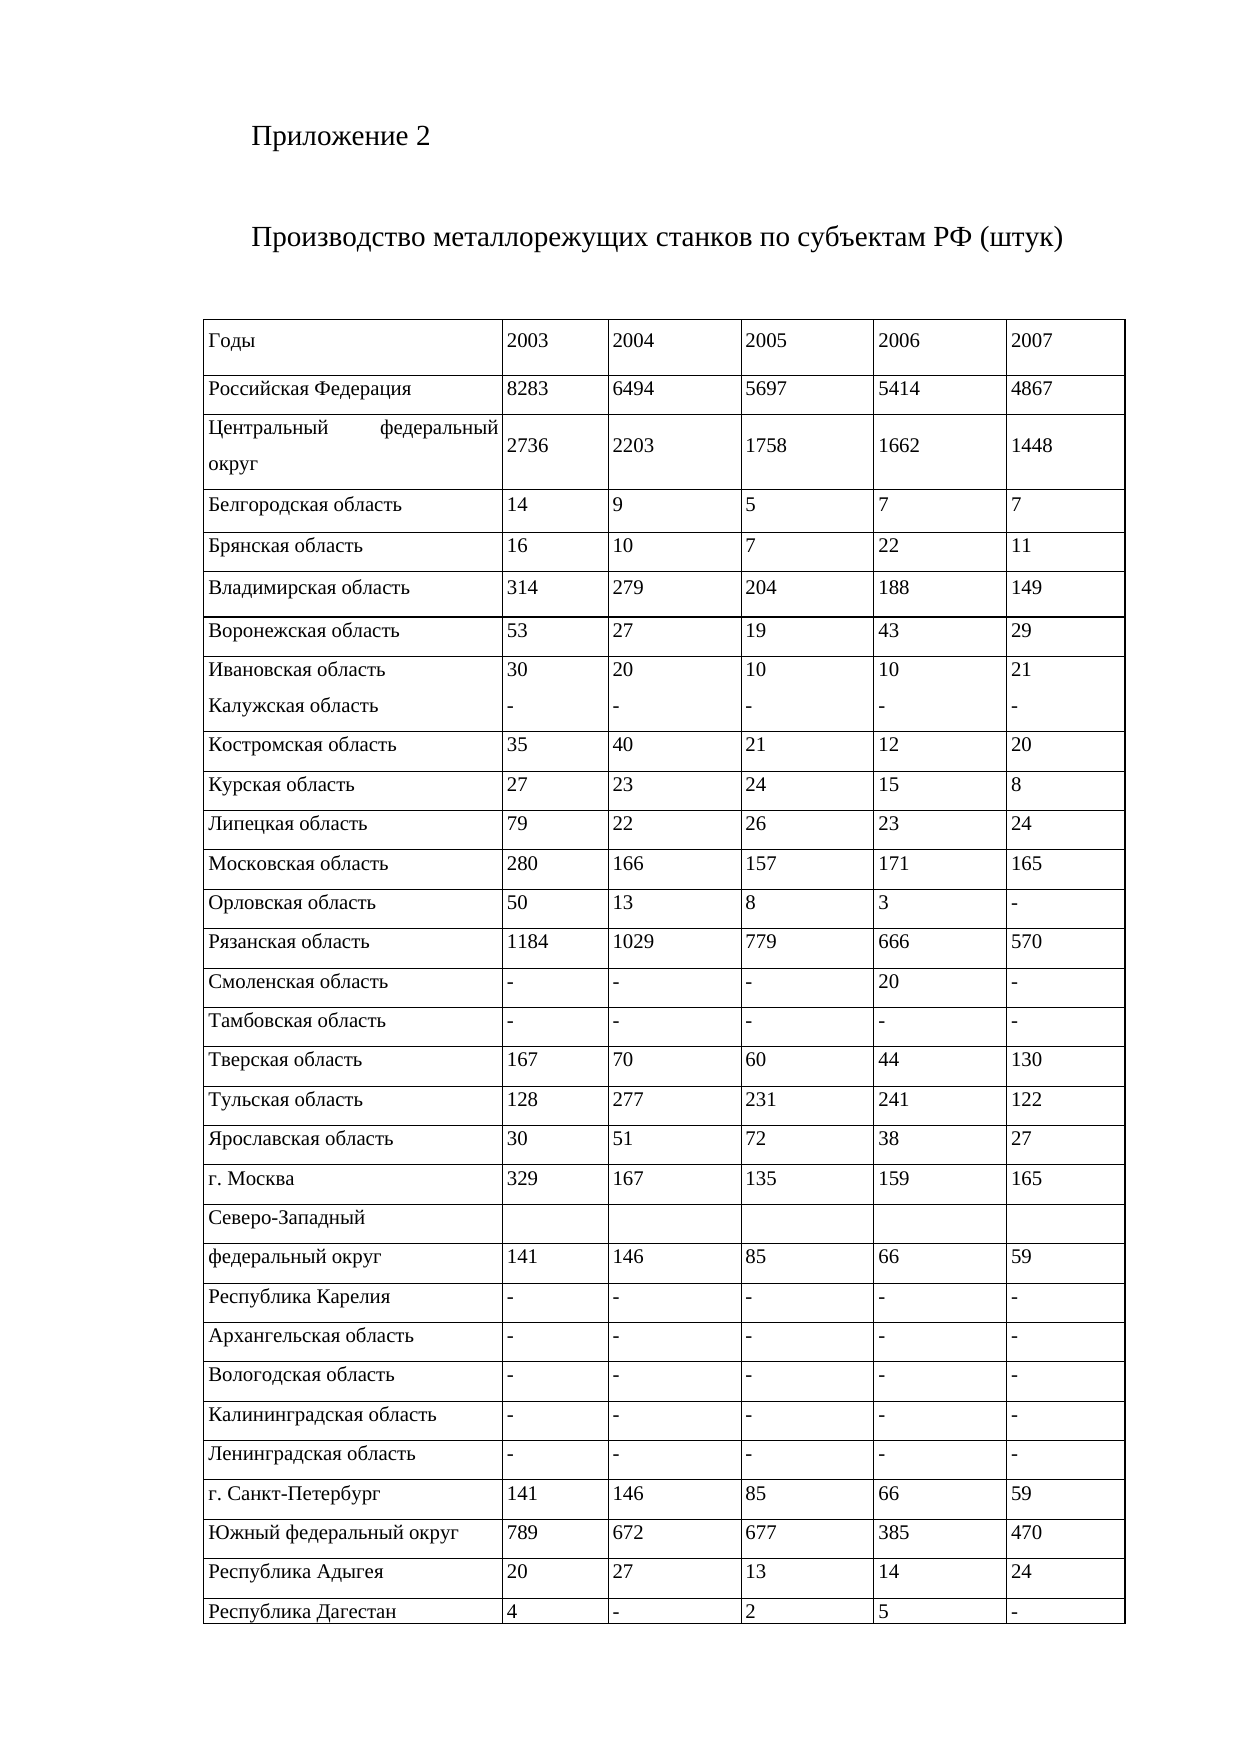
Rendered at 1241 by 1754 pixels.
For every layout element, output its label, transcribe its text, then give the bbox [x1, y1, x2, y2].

table_cell 10 - [874, 657, 1006, 731]
table_cell 27 [503, 772, 608, 810]
table_cell 70 [609, 1047, 741, 1086]
table_cell 8283 [503, 376, 608, 414]
table_cell 314 [503, 572, 608, 616]
table_cell 30 [503, 1126, 608, 1164]
table_cell 171 [874, 850, 1006, 889]
table_cell 24 [1007, 1559, 1124, 1597]
table_header 2005 [742, 320, 873, 374]
table_cell 135 [742, 1165, 873, 1204]
table_cell Республика Карелия [204, 1284, 502, 1322]
table_cell Ивановская область Калужская область [204, 657, 502, 731]
table_cell 35 [503, 732, 608, 771]
table_cell - [1007, 1441, 1124, 1479]
table_cell 9 [609, 490, 741, 532]
table_cell 7 [742, 533, 873, 571]
table_cell - [609, 1323, 741, 1361]
table_header 2006 [874, 320, 1006, 374]
table_cell 38 [874, 1126, 1006, 1164]
table_cell 2736 [503, 415, 608, 489]
table_cell 470 [1007, 1520, 1124, 1558]
table_cell Костромская область [204, 732, 502, 771]
table_cell Белгородская область [204, 490, 502, 532]
table_cell Брянская область [204, 533, 502, 571]
table_cell Ленинградская область [204, 1441, 502, 1479]
table_cell 24 [742, 772, 873, 810]
table_cell 677 [742, 1520, 873, 1558]
table_cell 1184 [503, 929, 608, 967]
table_cell 789 [503, 1520, 608, 1558]
table_cell 146 [609, 1480, 741, 1519]
table_cell - [503, 1441, 608, 1479]
table_cell 15 [874, 772, 1006, 810]
table_cell 29 [1007, 618, 1124, 656]
table_cell - [1007, 1402, 1124, 1440]
table_cell 146 [609, 1244, 741, 1282]
table_header Годы [204, 320, 502, 374]
table_cell 10 - [742, 657, 873, 731]
table_cell - [609, 1362, 741, 1401]
table_cell - [742, 1402, 873, 1440]
table_cell - [874, 1284, 1006, 1322]
table_cell - [742, 1284, 873, 1322]
table_cell 51 [609, 1126, 741, 1164]
table_cell 1448 [1007, 415, 1124, 489]
table_cell Ярославская область [204, 1126, 502, 1164]
table_cell - [742, 969, 873, 1007]
table_cell Владимирская область [204, 572, 502, 616]
table_cell - [1007, 1284, 1124, 1322]
table_cell Архангельская область [204, 1323, 502, 1361]
table_cell 329 [503, 1165, 608, 1204]
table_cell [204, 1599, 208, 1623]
table_cell 20 [1007, 732, 1124, 771]
table_cell 85 [742, 1244, 873, 1282]
table_cell - [1007, 1362, 1124, 1401]
table_cell [1007, 1205, 1124, 1243]
table_cell - [874, 1323, 1006, 1361]
table_cell 157 [742, 850, 873, 889]
table_cell 60 [742, 1047, 873, 1086]
table_cell - [503, 1362, 608, 1401]
table_cell 1029 [609, 929, 741, 967]
table_cell 27 [609, 1559, 741, 1597]
table_cell 11 [1007, 533, 1124, 571]
table_cell 672 [609, 1520, 741, 1558]
text Производство металлорежущих станков по субъектам РФ (штук) [177, 219, 1152, 252]
table_cell 50 [503, 890, 608, 928]
table_cell [874, 1205, 1006, 1243]
table_cell 3 [874, 890, 1006, 928]
table_cell 23 [609, 772, 741, 810]
table_cell Центральный федеральный округ [204, 415, 502, 489]
table_cell Липецкая область [204, 811, 502, 849]
table_cell Южный федеральный округ [204, 1520, 502, 1558]
table_cell Тверская область [204, 1047, 502, 1086]
table_cell 277 [609, 1087, 741, 1125]
table_cell 159 [874, 1165, 1006, 1204]
table_cell 2203 [609, 415, 741, 489]
table_cell Орловская область [204, 890, 502, 928]
table_header 2004 [609, 320, 741, 374]
table_cell 23 [874, 811, 1006, 849]
table_cell 10 [609, 533, 741, 571]
table_cell 1662 [874, 415, 1006, 489]
table_header 2007 [1007, 320, 1124, 374]
table_cell 5697 [742, 376, 873, 414]
table_cell - [1007, 1008, 1124, 1046]
table_cell 4867 [1007, 376, 1124, 414]
table_cell 166 [609, 850, 741, 889]
table_cell - [503, 1402, 608, 1440]
table_cell 7 [1007, 490, 1124, 532]
table_cell г. Москва [204, 1165, 502, 1204]
table_cell - [874, 1441, 1006, 1479]
table_cell 8 [1007, 772, 1124, 810]
table_cell - [1007, 969, 1124, 1007]
table_cell - [503, 969, 608, 1007]
table_cell 40 [609, 732, 741, 771]
table_cell 44 [874, 1047, 1006, 1086]
table_cell 280 [503, 850, 608, 889]
table_cell 128 [503, 1087, 608, 1125]
table_cell 5 [742, 490, 873, 532]
table_cell Республика Адыгея [204, 1559, 502, 1597]
table_cell - [874, 1008, 1006, 1046]
table_cell 165 [1007, 1165, 1124, 1204]
table_cell - [742, 1362, 873, 1401]
table_cell 204 [742, 572, 873, 616]
table_cell 570 [1007, 929, 1124, 967]
table_cell Российская Федерация [204, 376, 502, 414]
table_cell 22 [609, 811, 741, 849]
table_cell 666 [874, 929, 1006, 967]
table_cell 279 [609, 572, 741, 616]
table_cell 72 [742, 1126, 873, 1164]
table_cell Северо-Западный [204, 1205, 502, 1243]
table_cell Тамбовская область [204, 1008, 502, 1046]
table_cell 188 [874, 572, 1006, 616]
table_cell - [609, 1402, 741, 1440]
table_cell 21 - [1007, 657, 1124, 731]
table_cell [609, 1205, 741, 1243]
table_cell 30 - [503, 657, 608, 731]
table_cell - [609, 1284, 741, 1322]
table_cell Курская область [204, 772, 502, 810]
table_cell 231 [742, 1087, 873, 1125]
table_cell 43 [874, 618, 1006, 656]
table_cell 53 [503, 618, 608, 656]
text Приложение 2 [177, 118, 1152, 152]
table_cell 66 [874, 1480, 1006, 1519]
table_cell - [874, 1402, 1006, 1440]
table_cell 167 [609, 1165, 741, 1204]
table_cell 141 [503, 1480, 608, 1519]
table_cell 13 [742, 1559, 873, 1597]
table_cell 149 [1007, 572, 1124, 616]
table_cell 26 [742, 811, 873, 849]
table_header 2003 [503, 320, 608, 374]
table_cell - [609, 1441, 741, 1479]
table_cell - [874, 1362, 1006, 1401]
table_cell - [1007, 890, 1124, 928]
table_cell Московская область [204, 850, 502, 889]
table_cell 241 [874, 1087, 1006, 1125]
table_cell 165 [1007, 850, 1124, 889]
table_cell 141 [503, 1244, 608, 1282]
table_cell [742, 1205, 873, 1243]
table_cell 59 [1007, 1480, 1124, 1519]
table_cell - [503, 1284, 608, 1322]
table_cell 14 [503, 490, 608, 532]
table_cell [503, 1205, 608, 1243]
table_cell 167 [503, 1047, 608, 1086]
table_cell 85 [742, 1480, 873, 1519]
table_cell 7 [874, 490, 1006, 532]
table_cell Смоленская область [204, 969, 502, 1007]
table_cell 66 [874, 1244, 1006, 1282]
table_cell Тульская область [204, 1087, 502, 1125]
table_cell 16 [503, 533, 608, 571]
table_cell 27 [1007, 1126, 1124, 1164]
table_cell 779 [742, 929, 873, 967]
table_cell 8 [742, 890, 873, 928]
table_cell Рязанская область [204, 929, 502, 967]
table_cell 22 [874, 533, 1006, 571]
table_cell 21 [742, 732, 873, 771]
table_cell - [1007, 1323, 1124, 1361]
table_cell Калининградская область [204, 1402, 502, 1440]
table_cell 27 [609, 618, 741, 656]
table_cell г. Санкт-Петербург [204, 1480, 502, 1519]
table_cell Вологодская область [204, 1362, 502, 1401]
table_cell 12 [874, 732, 1006, 771]
table_cell 6494 [609, 376, 741, 414]
table_cell 24 [1007, 811, 1124, 849]
table_cell 79 [503, 811, 608, 849]
table_cell 14 [874, 1559, 1006, 1597]
table_cell - [609, 1008, 741, 1046]
table_cell Воронежская область [204, 618, 502, 656]
table_cell 20 - [609, 657, 741, 731]
table_cell - [609, 969, 741, 1007]
table_cell федеральный округ [204, 1244, 502, 1282]
table_cell - [503, 1323, 608, 1361]
table_cell 13 [609, 890, 741, 928]
table_cell 5414 [874, 376, 1006, 414]
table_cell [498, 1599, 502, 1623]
table_cell 122 [1007, 1087, 1124, 1125]
table_cell 130 [1007, 1047, 1124, 1086]
table_cell - [742, 1323, 873, 1361]
table_cell 385 [874, 1520, 1006, 1558]
table_cell 20 [503, 1559, 608, 1597]
table_cell 1758 [742, 415, 873, 489]
table_cell - [503, 1008, 608, 1046]
table_cell 20 [874, 969, 1006, 1007]
table_cell 59 [1007, 1244, 1124, 1282]
table_cell - [742, 1008, 873, 1046]
table_cell - [742, 1441, 873, 1479]
table_cell 19 [742, 618, 873, 656]
